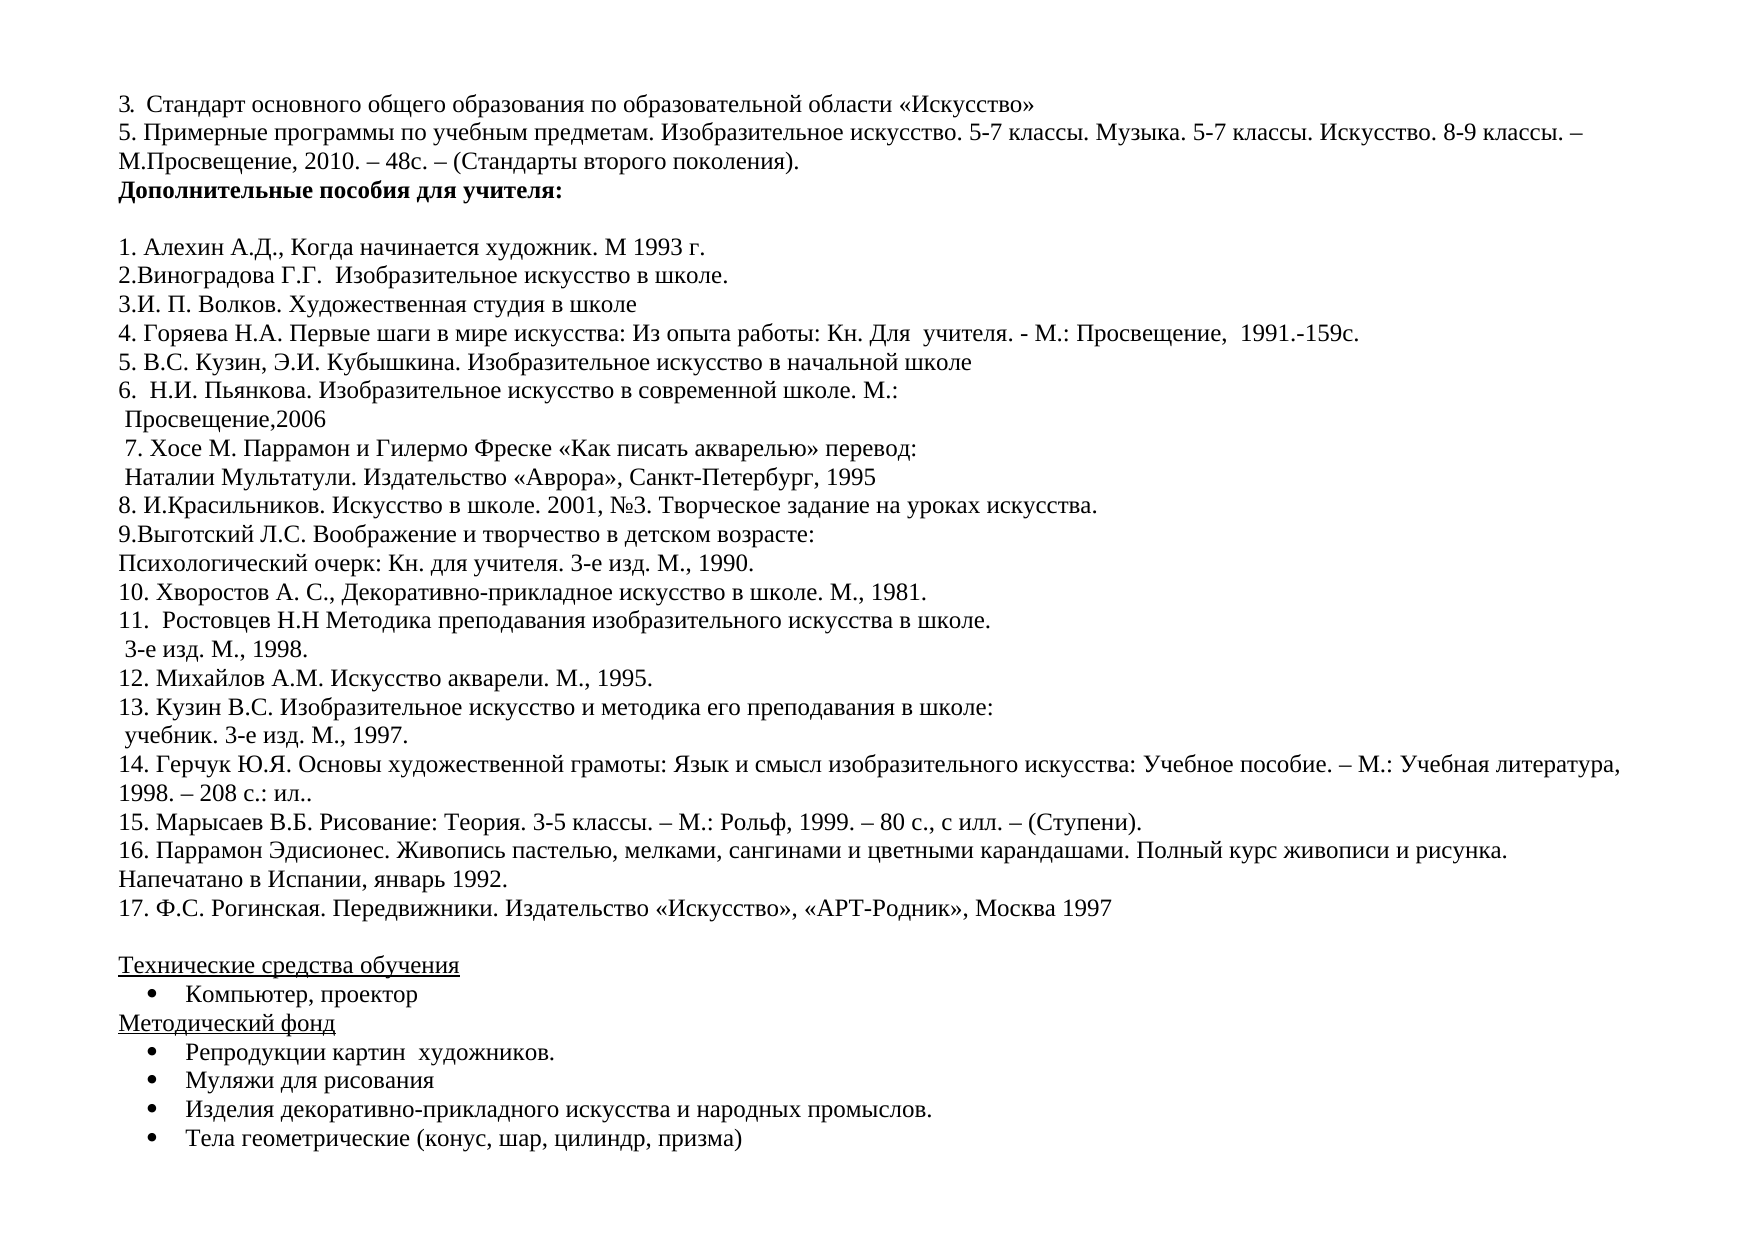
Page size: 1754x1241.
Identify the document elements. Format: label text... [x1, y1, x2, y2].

text 10. Хворостов А. С., Декоративно-прикладное искусство в школе. М., 1981. [118, 577, 1636, 605]
text 14. Герчук Ю.Я. Основы художественной грамоты: Язык и смысл изобразительного искусства: Учебное пособие. – М.: Учебная литература, 1998. – 208 с.: ил.. [118, 749, 1636, 807]
text 1. Алехин А.Д., Когда начинается художник. М . [118, 232, 1636, 260]
text 12. Михайлов А.М. Искусство акварели. М., 1995. [118, 663, 1636, 692]
text Технические средства обучения [118, 950, 1636, 979]
text 9.Выготский Л.С. Воображение и творчество в детском возрасте: [118, 519, 1636, 548]
text Просвещение,2006 [118, 404, 1636, 433]
text 17. Ф.С. Рогинская. Передвижники. Издательство «Искусство», «АРТ-Родник», Москва 1997 [118, 893, 1636, 922]
text учебник. 3-е изд. М., 1997. [118, 720, 1636, 749]
text 5. Примерные программы по учебным предметам. Изобразительное искусство. 5-7 классы. Музыка. 5-7 классы. Искусство. 8-9 классы. – М.Просвещение, 2010. – 48с. – (Стандарты второго поколения). [118, 117, 1636, 175]
text Дополнительные пособия для учителя: [118, 175, 1636, 204]
list Компьютер, проектор [148, 979, 1636, 1008]
text Психологический очерк: Кн. для учителя. 3-е изд. М., 1990. [118, 548, 1636, 577]
list Тела геометрические (конус, шар, цилиндр, призма) [148, 1123, 1636, 1152]
text 3-е изд. М., 1998. [118, 634, 1636, 663]
list Репродукции картин художников. [148, 1037, 1636, 1065]
text 5. В.С. Кузин, Э.И. Кубышкина. Изобразительное искусство в начальной школе [118, 347, 1636, 375]
text 4. Горяева Н.А. Первые шаги в мире искусства: Из опыта работы: Кн. Для учителя. - М.: Просвещение, 1991.-159с. [118, 318, 1636, 347]
text 3. Стандарт основного общего образования по образовательной области «Искусство» [118, 89, 1636, 117]
text 6. Н.И. Пьянкова. Изобразительное искусство в современной школе. М.: [118, 375, 1636, 404]
text 8. И.Красильников. Искусство в школе. 2001, №3. Творческое задание на уроках искусства. [118, 490, 1636, 519]
text 15. Марысаев В.Б. Рисование: Теория. 3-5 классы. – М.: Рольф, 1999. – 80 с., с илл. – (Ступени). [118, 807, 1636, 835]
text 11. Ростовцев Н.Н Методика преподавания изобразительного искусства в школе. [118, 605, 1636, 634]
text 7. Хосе М. Паррамон и Гилермо Фреске «Как писать акварелью» перевод: [118, 433, 1636, 462]
text Методический фонд [118, 1008, 1636, 1037]
list Изделия декоративно-прикладного искусства и народных промыслов. [148, 1094, 1636, 1123]
list Муляжи для рисования [148, 1065, 1636, 1094]
text 13. Кузин В.С. Изобразительное искусство и методика его преподавания в школе: [118, 692, 1636, 720]
text Наталии Мультатули. Издательство «Аврора», Санкт-Петербург, 1995 [118, 462, 1636, 490]
text 16. Паррамон Эдисионес. Живопись пастелью, мелками, сангинами и цветными карандашами. Полный курс живописи и рисунка. Напечатано в Испании, январь 1992. [118, 835, 1636, 893]
text 3.И. П. Волков. Художественная студия в школе [118, 289, 1636, 318]
text 2.Виноградова Г.Г. Изобразительное искусство в школе. [118, 260, 1636, 289]
